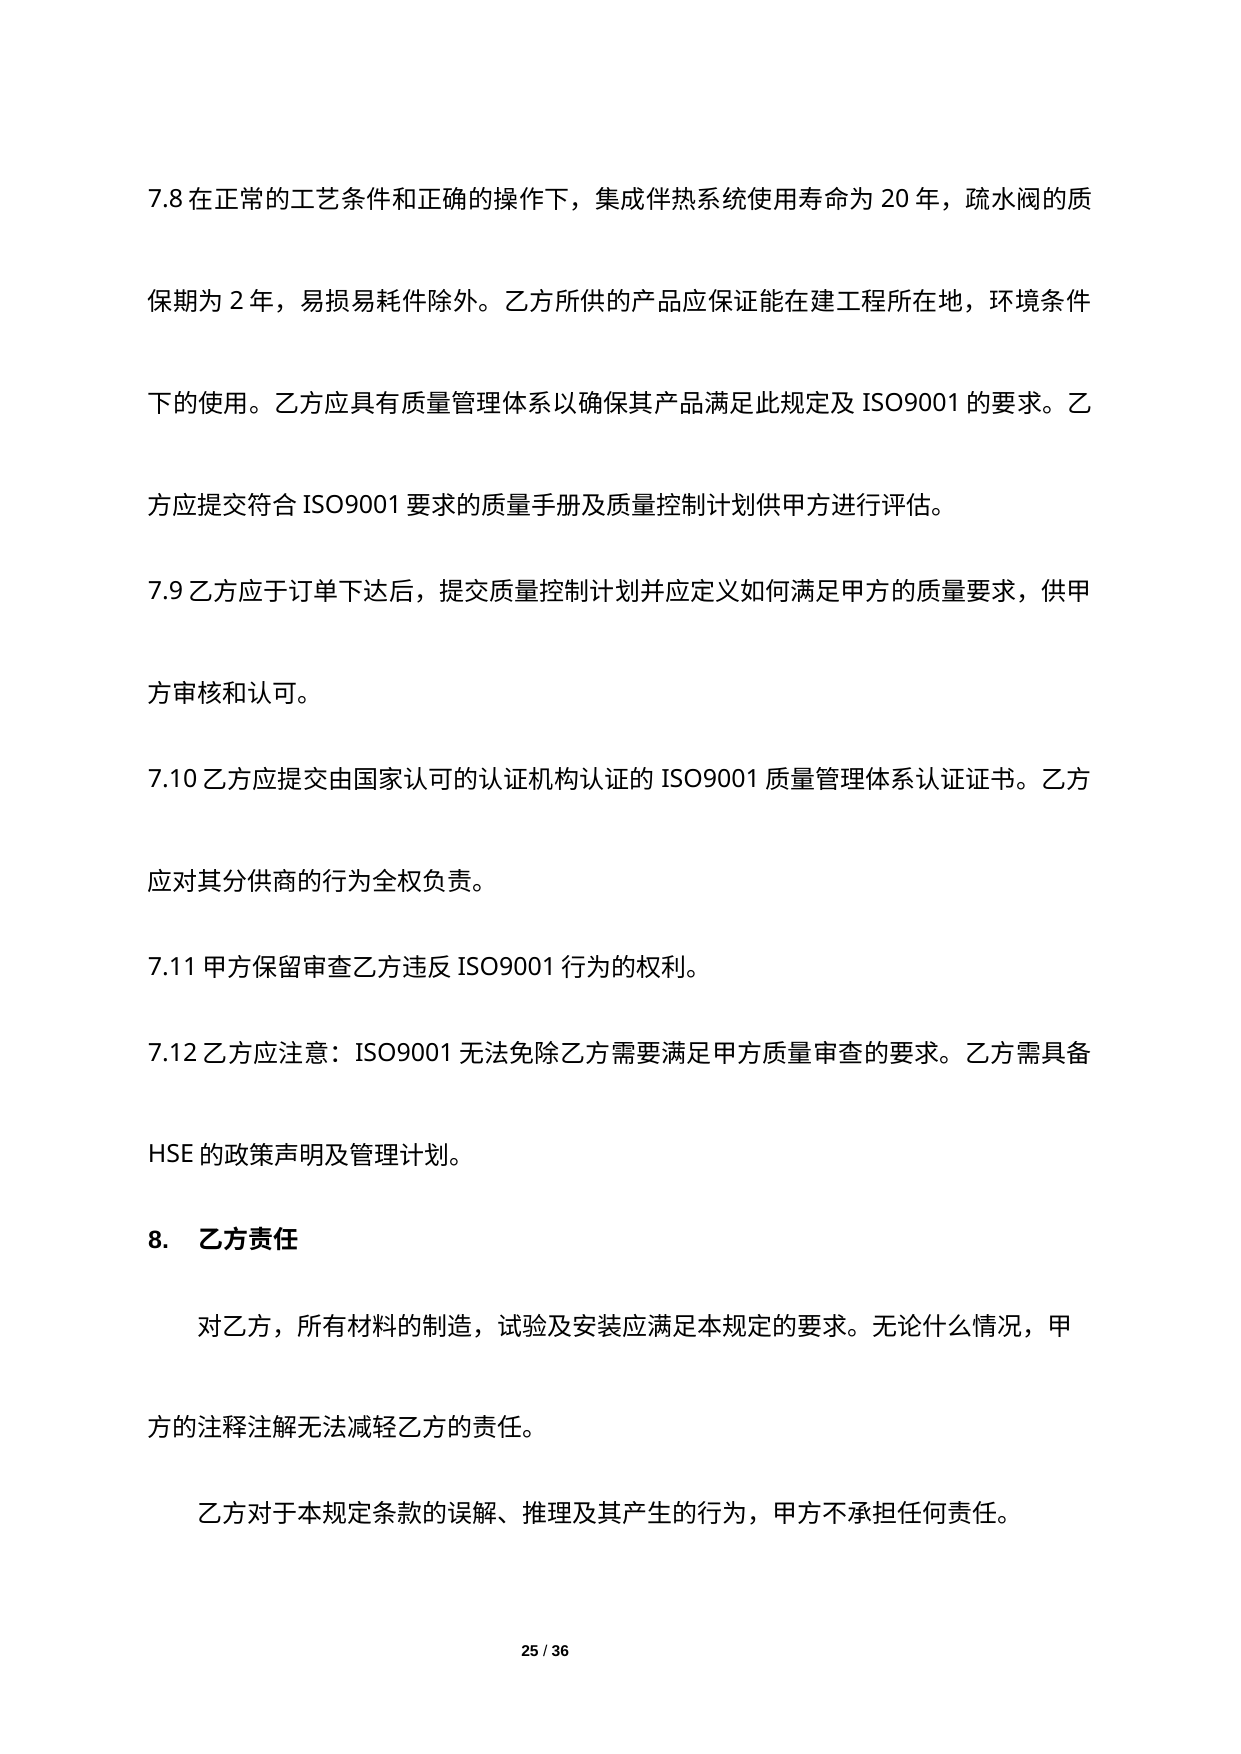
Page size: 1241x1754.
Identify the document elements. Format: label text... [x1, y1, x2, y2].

list 乙方责任 [148, 1205, 1092, 1273]
text 7.8在正常的工艺条件和正确的操作下，集成伴热系统使用寿命为20年，疏水阀的质保期为2年，易损易耗件除外。乙方所供的产品应保证能在建工程所在地，环境条件下的使用。乙方应具有质量管理体系以确保其产品满足此规定及ISO9001的要求。乙方应提交符合ISO9001要求的质量手册及质量控制计划供甲方进行评估。 [148, 164, 1092, 537]
text 7.9乙方应于订单下达后，提交质量控制计划并应定义如何满足甲方的质量要求，供甲方审核和认可。 [148, 556, 1092, 725]
text 7.10乙方应提交由国家认可的认证机构认证的ISO9001质量管理体系认证证书。乙方应对其分供商的行为全权负责。 [148, 743, 1092, 913]
text 乙方对于本规定条款的误解、推理及其产生的行为，甲方不承担任何责任。 [148, 1478, 1092, 1546]
text 7.12乙方应注意：ISO9001无法免除乙方需要满足甲方质量审查的要求。乙方需具备HSE的政策声明及管理计划。 [148, 1017, 1092, 1187]
text 对乙方，所有材料的制造，试验及安装应满足本规定的要求。无论什么情况，甲方的注释注解无法减轻乙方的责任。 [148, 1290, 1092, 1460]
text 7.11甲方保留审查乙方违反ISO9001行为的权利。 [148, 931, 1092, 999]
